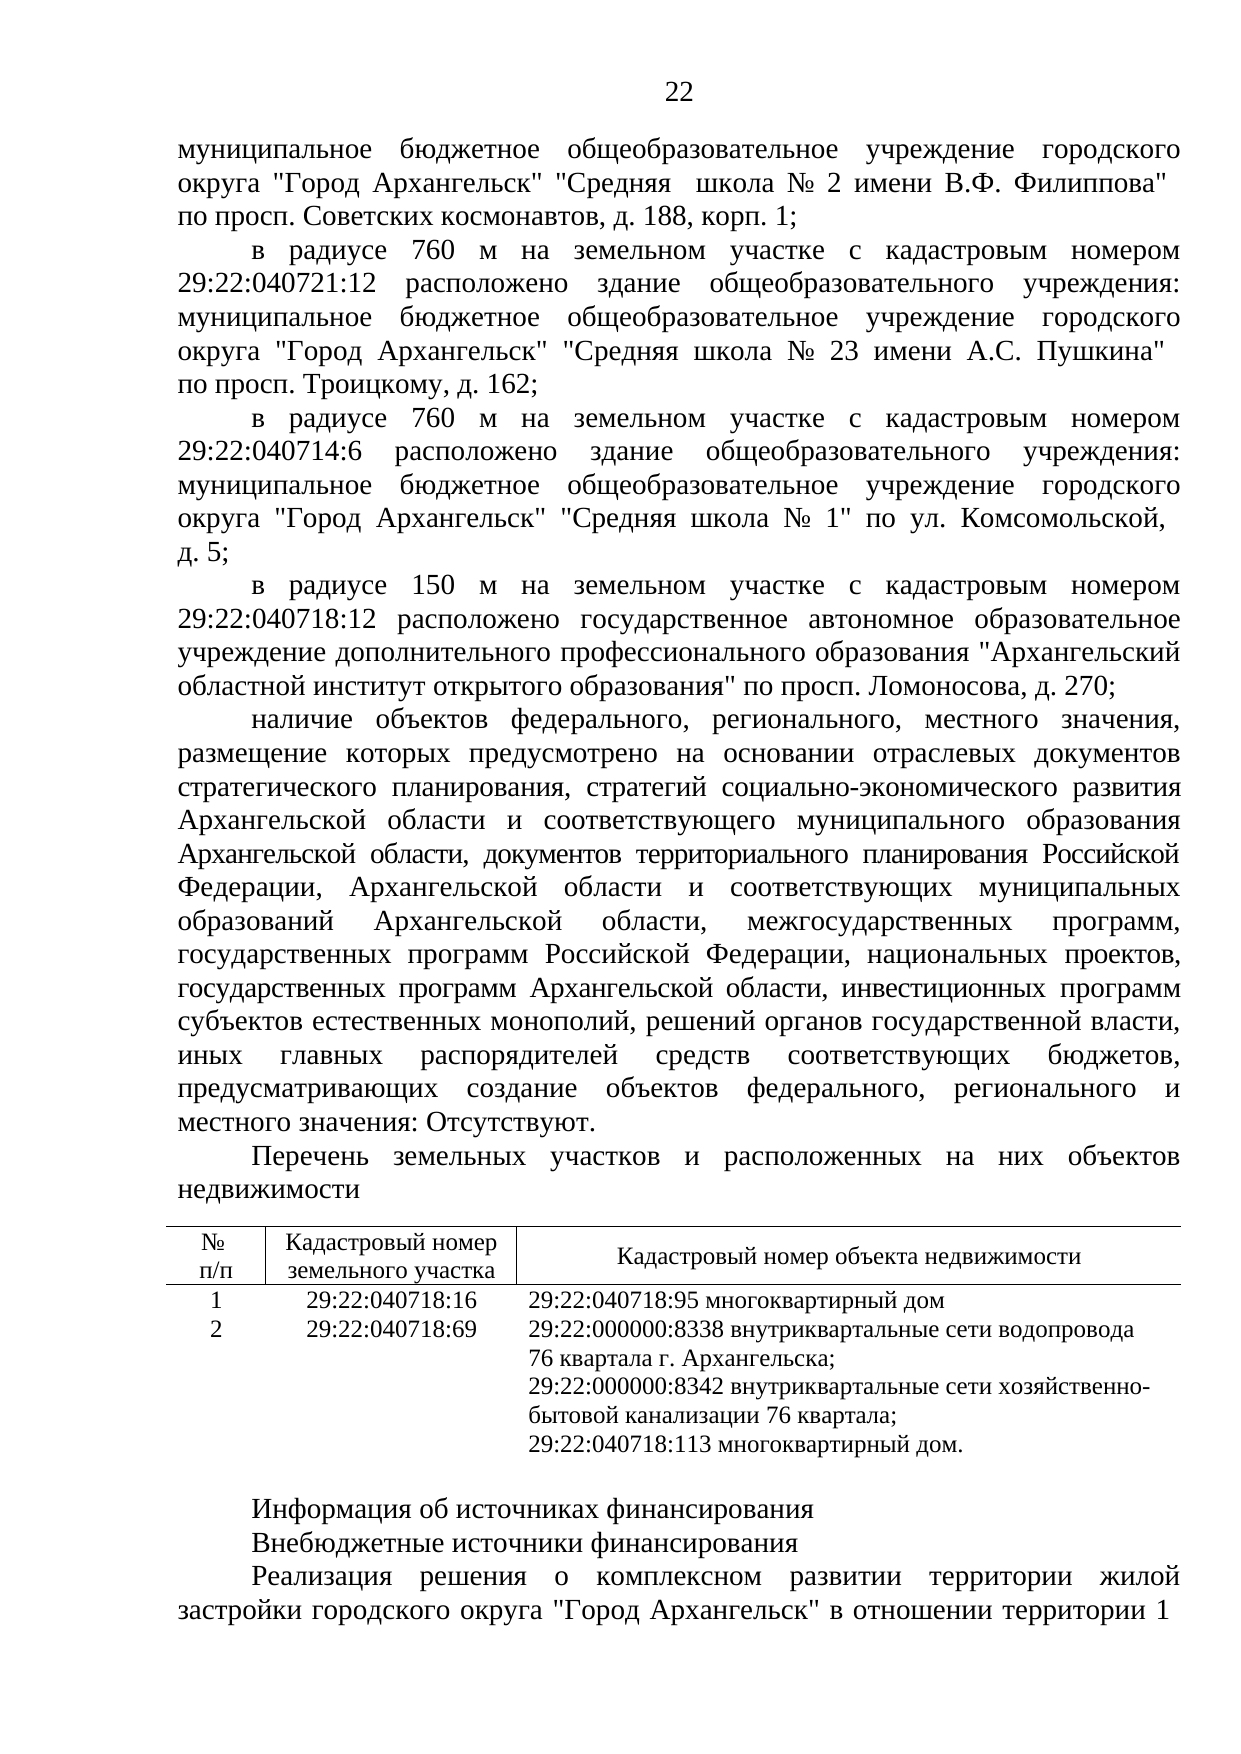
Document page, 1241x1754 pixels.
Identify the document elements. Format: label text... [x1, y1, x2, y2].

table_cell 2 [166, 1314, 266, 1458]
text в радиусе 760 м на земельном участке с кадастровым номером 29:22:040714:6 расположено здание общеобразовательного учреждения: муниципальное бюджетное общеобразовательное учреждение городского округа "Город Архангельск" "Средняя школа № 1" по ул. Комсомольской, д. 5; [177, 400, 1181, 567]
table_cell 1 [166, 1285, 266, 1314]
text Внебюджетные источники финансирования [177, 1525, 1181, 1558]
text Перечень земельных участков и расположенных на них объектов недвижимости [177, 1138, 1181, 1205]
table_header № п/п [166, 1227, 265, 1284]
text наличие объектов федерального, регионального, местного значения, размещение которых предусмотрено на основании отраслевых документов стратегического планирования, стратегий социально-экономического развития Архангельской области и соответствующего муниципального образования Архангельской области, документов территориального планирования Российской Федерации, Архангельской области и соответствующих муниципальных образований Архангельской области, межгосударственных программ, государственных программ Российской Федерации, национальных проектов, государственных программ Архангельской области, инвестиционных программ субъектов естественных монополий, решений органов государственной власти, иных главных распорядителей средств соответствующих бюджетов, предусматривающих создание объектов федерального, регионального и местного значения: Отсутствуют. [177, 702, 1181, 1138]
table_cell 29:22:000000:8338 внутриквартальные сети водопровода 76 квартала г. Архангельска; 29:22:000000:8342 внутриквартальные сети хозяйственно-бытовой канализации 76 квартала; 29:22:040718:113 многоквартирный дом. [517, 1314, 1181, 1458]
text Информация об источниках финансирования [177, 1491, 1181, 1525]
table_cell 29:22:040718:16 [266, 1285, 517, 1314]
table_cell 29:22:040718:95 многоквартирный дом [517, 1285, 1181, 1314]
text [177, 1558, 1181, 1625]
table_header Кадастровый номер земельного участка [266, 1227, 516, 1284]
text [177, 131, 1181, 232]
text в радиусе 760 м на земельном участке с кадастровым номером 29:22:040721:12 расположено здание общеобразовательного учреждения: муниципальное бюджетное общеобразовательное учреждение городского округа "Город Архангельск" "Средняя школа № 23 имени А.С. Пушкина" по просп. Троицкому, д. 162; [177, 232, 1181, 400]
table_cell 29:22:040718:69 [266, 1314, 517, 1458]
table_header Кадастровый номер объекта недвижимости [517, 1227, 1181, 1284]
text в радиусе 150 м на земельном участке с кадастровым номером 29:22:040718:12 расположено государственное автономное образовательное учреждение дополнительного профессионального образования "Архангельский областной институт открытого образования" по просп. Ломоносова, д. 270; [177, 567, 1181, 702]
